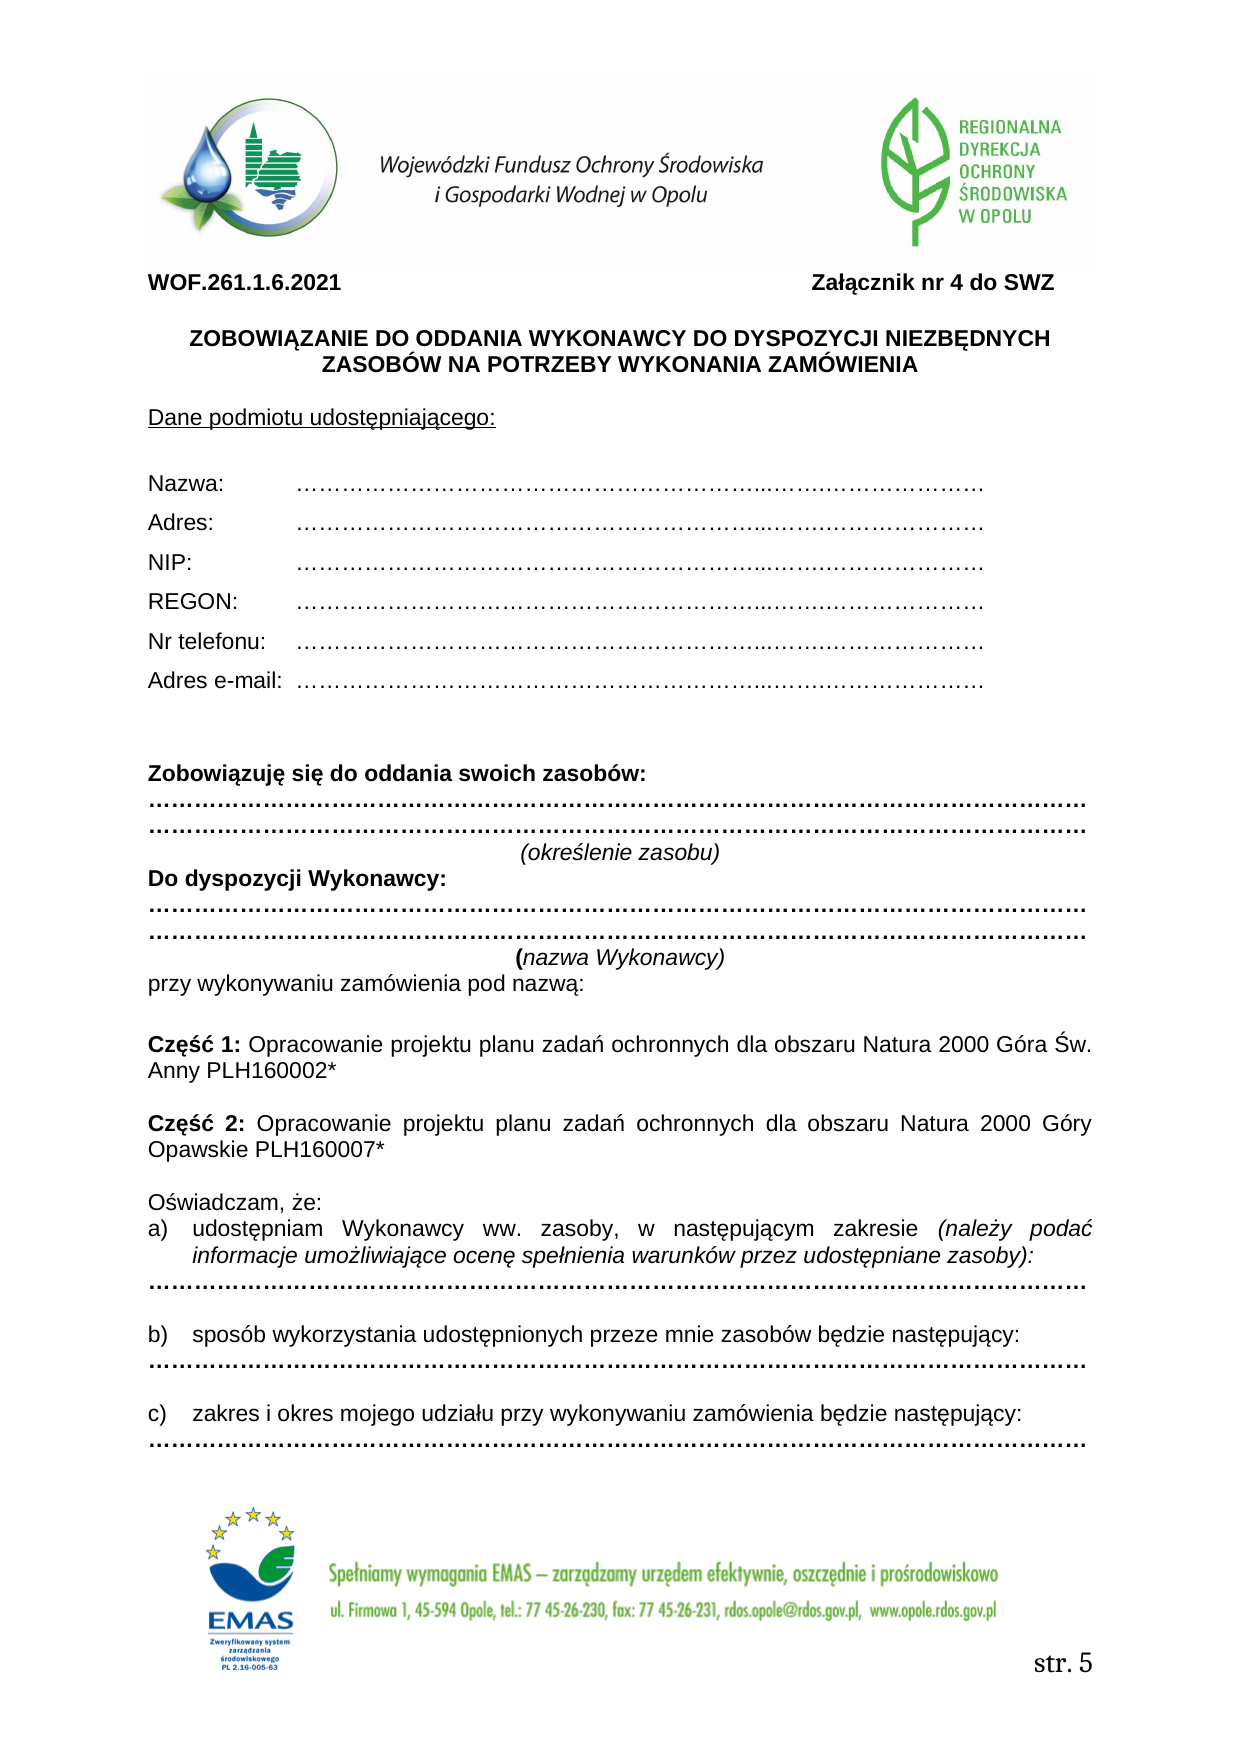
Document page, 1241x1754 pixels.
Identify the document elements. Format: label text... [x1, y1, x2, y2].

text Część 2: Opracowanie projektu planu zadań ochronnych dla obszaru Natura 2000 Góry Opawskie PLH160007* [148, 1110, 1093, 1162]
text ZOBOWIĄZANIE DO ODDANIA WYKONAWCY DO DYSPOZYCJI NIEZBĘDNYCH ZASOBÓW NA POTRZEBY WYKONANIA ZAMÓWIENIA [148, 325, 1093, 378]
text NIP: ……………………………………………………...…….………………… [148, 549, 1093, 575]
picture [206, 1506, 1034, 1673]
list udostępniam Wykonawcy ww. zasoby, w następującym zakresie (należy podać informacje umożliwiające ocenę spełnienia warunków przez udostępniane zasoby): [148, 1215, 1093, 1268]
text Oświadczam, że: [148, 1189, 1093, 1215]
text REGON: ……………………………………………………...…….………………… [148, 588, 1093, 615]
text Część 1: Opracowanie projektu planu zadań ochronnych dla obszaru Natura 2000 Góra Św. Anny PLH160002* [148, 1031, 1093, 1083]
text (nazwa Wykonawcy) [148, 944, 1093, 970]
text …………………………………………………………………………………………………………… [148, 1268, 1093, 1294]
text Adres e-mail: ……………………………………………………...…….………………… [148, 667, 1093, 694]
text Adres: ……………………………………………………...…….………………… [148, 509, 1093, 536]
text …………………………………………………………………………………………………………… [148, 786, 1093, 812]
list zakres i okres mojego udziału przy wykonywaniu zamówienia będzie następujący: [148, 1400, 1093, 1426]
text Nazwa: ……………………………………………………...…….………………… [148, 470, 1093, 496]
text Zobowiązuję się do oddania swoich zasobów: [148, 759, 1093, 786]
text Do dyspozycji Wykonawcy: [148, 865, 1093, 891]
text …………………………………………………………………………………………………………… [148, 1347, 1093, 1373]
text WOF.261.1.6.2021 Załącznik nr 4 do SWZ [148, 269, 1093, 295]
text …………………………………………………………………………………………………………… [148, 812, 1093, 838]
text …………………………………………………………………………………………………………… [148, 1426, 1093, 1452]
text (określenie zasobu) [148, 838, 1093, 865]
picture [147, 73, 1093, 269]
text Dane podmiotu udostępniającego: [148, 404, 1093, 430]
text Nr telefonu: ……………………………………………………...…….………………… [148, 628, 1093, 654]
list sposób wykorzystania udostępnionych przeze mnie zasobów będzie następujący: [148, 1321, 1093, 1347]
text …………………………………………………………………………………………………………… [148, 918, 1093, 944]
text przy wykonywaniu zamówienia pod nazwą: [148, 970, 1093, 997]
text …………………………………………………………………………………………………………… [148, 891, 1093, 918]
